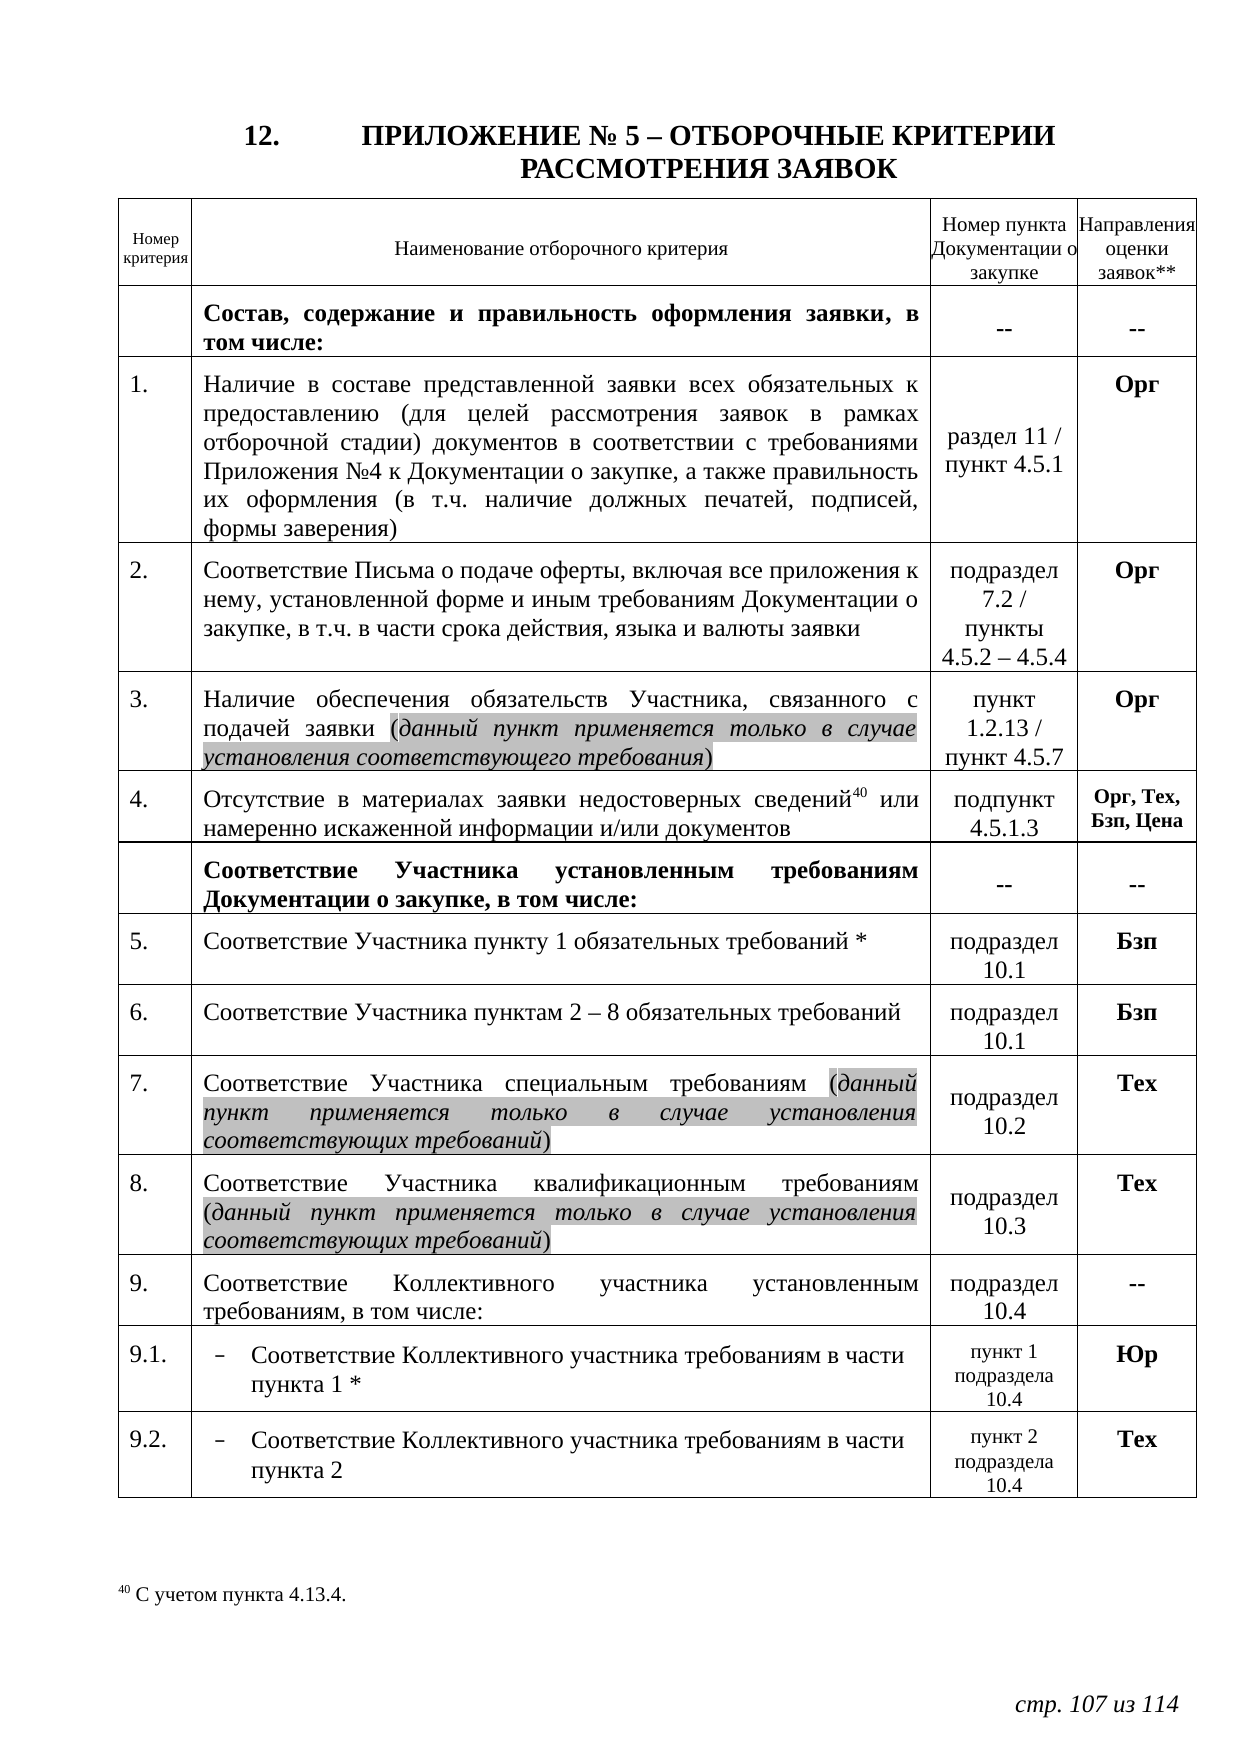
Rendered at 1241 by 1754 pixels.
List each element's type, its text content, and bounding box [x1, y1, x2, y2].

table_cell Наличие обеспечения обязательств Участника, связанного с подачей заявки (данный пункт применяется только в случае установления соответствующего требования) [192, 672, 930, 770]
table_header Наименование отборочного критерия [192, 199, 930, 285]
table_cell подраздел 10.3 [931, 1155, 1077, 1254]
table_cell Тех [1078, 1056, 1196, 1154]
table_cell Орг [1078, 543, 1196, 671]
table_cell [119, 286, 191, 356]
table_header Направления оценки заявок** [1078, 199, 1196, 285]
table_cell подпункт 4.5.1.3 [931, 771, 1077, 841]
table_cell [119, 914, 191, 983]
table_header Номер пункта Документации о закупке [931, 199, 1077, 285]
table_cell Орг [1078, 672, 1196, 770]
table_cell пункт 1 подраздела 10.4 [931, 1326, 1077, 1411]
table_cell Отсутствие в материалах заявки недостоверных сведений или намеренно искаженной информации и/или документов [192, 771, 930, 841]
table_cell Соответствие Участника установленным требованиям Документации о закупке, в том числе: [192, 843, 930, 912]
table_cell Соответствие Участника пунктам 2 – 8 обязательных требований [192, 985, 930, 1054]
table_cell Соответствие Участника пункту 1 обязательных требований * [192, 914, 930, 983]
table_cell подраздел 10.1 [931, 914, 1077, 983]
table_cell подраздел 7.2 / пункты 4.5.2 – 4.5.4 [931, 543, 1077, 671]
table_cell [119, 1412, 191, 1497]
table_cell -- [1078, 286, 1196, 356]
table_cell Соответствие Участника специальным требованиям (данный пункт применяется только в случае установления соответствующих требований) [192, 1056, 930, 1154]
table_cell [119, 1155, 191, 1254]
table_cell [119, 771, 191, 841]
table_cell Соответствие Письма о подаче оферты, включая все приложения к нему, установленной форме и иным требованиям Документации о закупке, в т.ч. в части срока действия, языка и валюты заявки [192, 543, 930, 671]
table_cell Соответствие Коллективного участника требованиям в части пункта 2 [192, 1412, 930, 1497]
subtitle ПРИЛОЖЕНИЕ № 5 – ОТБОРОЧНЫЕ КРИТЕРИИ РАССМОТРЕНИЯ ЗАЯВОК [118, 118, 1181, 185]
table_cell Орг [1078, 357, 1196, 542]
table_cell [119, 672, 191, 770]
table_cell Соответствие Коллективного участника требованиям в части пункта 1 * [192, 1326, 930, 1411]
table_cell [119, 985, 191, 1054]
table_cell Бзп [1078, 985, 1196, 1054]
table_cell [119, 843, 191, 912]
table_cell [119, 1326, 191, 1411]
table_header Номер критерия [119, 199, 191, 285]
table_cell [119, 1056, 191, 1154]
table_cell подраздел 10.1 [931, 985, 1077, 1054]
table_cell [119, 543, 191, 671]
table_cell Юр [1078, 1326, 1196, 1411]
table_cell пункт 2 подраздела 10.4 [931, 1412, 1077, 1497]
table_cell Тех [1078, 1155, 1196, 1254]
table_cell -- [1078, 1255, 1196, 1325]
table_cell Соответствие Участника квалификационным требованиям (данный пункт применяется только в случае установления соответствующих требований) [192, 1155, 930, 1254]
table_cell -- [1078, 843, 1196, 912]
table_cell Бзп [1078, 914, 1196, 983]
table_cell [119, 357, 191, 542]
table_cell раздел 11 / пункт 4.5.1 [931, 357, 1077, 542]
table_cell [119, 1255, 191, 1325]
table_cell -- [931, 843, 1077, 912]
table_cell Соответствие Коллективного участника установленным требованиям, в том числе: [192, 1255, 930, 1325]
table_cell Тех [1078, 1412, 1196, 1497]
table_cell -- [931, 286, 1077, 356]
table_cell Орг, Тех, Бзп, Цена [1078, 771, 1196, 841]
table_cell Состав, содержание и правильность оформления заявки, в том числе: [192, 286, 930, 356]
table_cell Наличие в составе представленной заявки всех обязательных к предоставлению (для целей рассмотрения заявок в рамках отборочной стадии) документов в соответствии с требованиями Приложения №4 к Документации о закупке, а также правильность их оформления (в т.ч. наличие должных печатей, подписей, формы заверения) [192, 357, 930, 542]
table_cell подраздел 10.4 [931, 1255, 1077, 1325]
table_cell подраздел 10.2 [931, 1056, 1077, 1154]
table_cell пункт 1.2.13 / пункт 4.5.7 [931, 672, 1077, 770]
